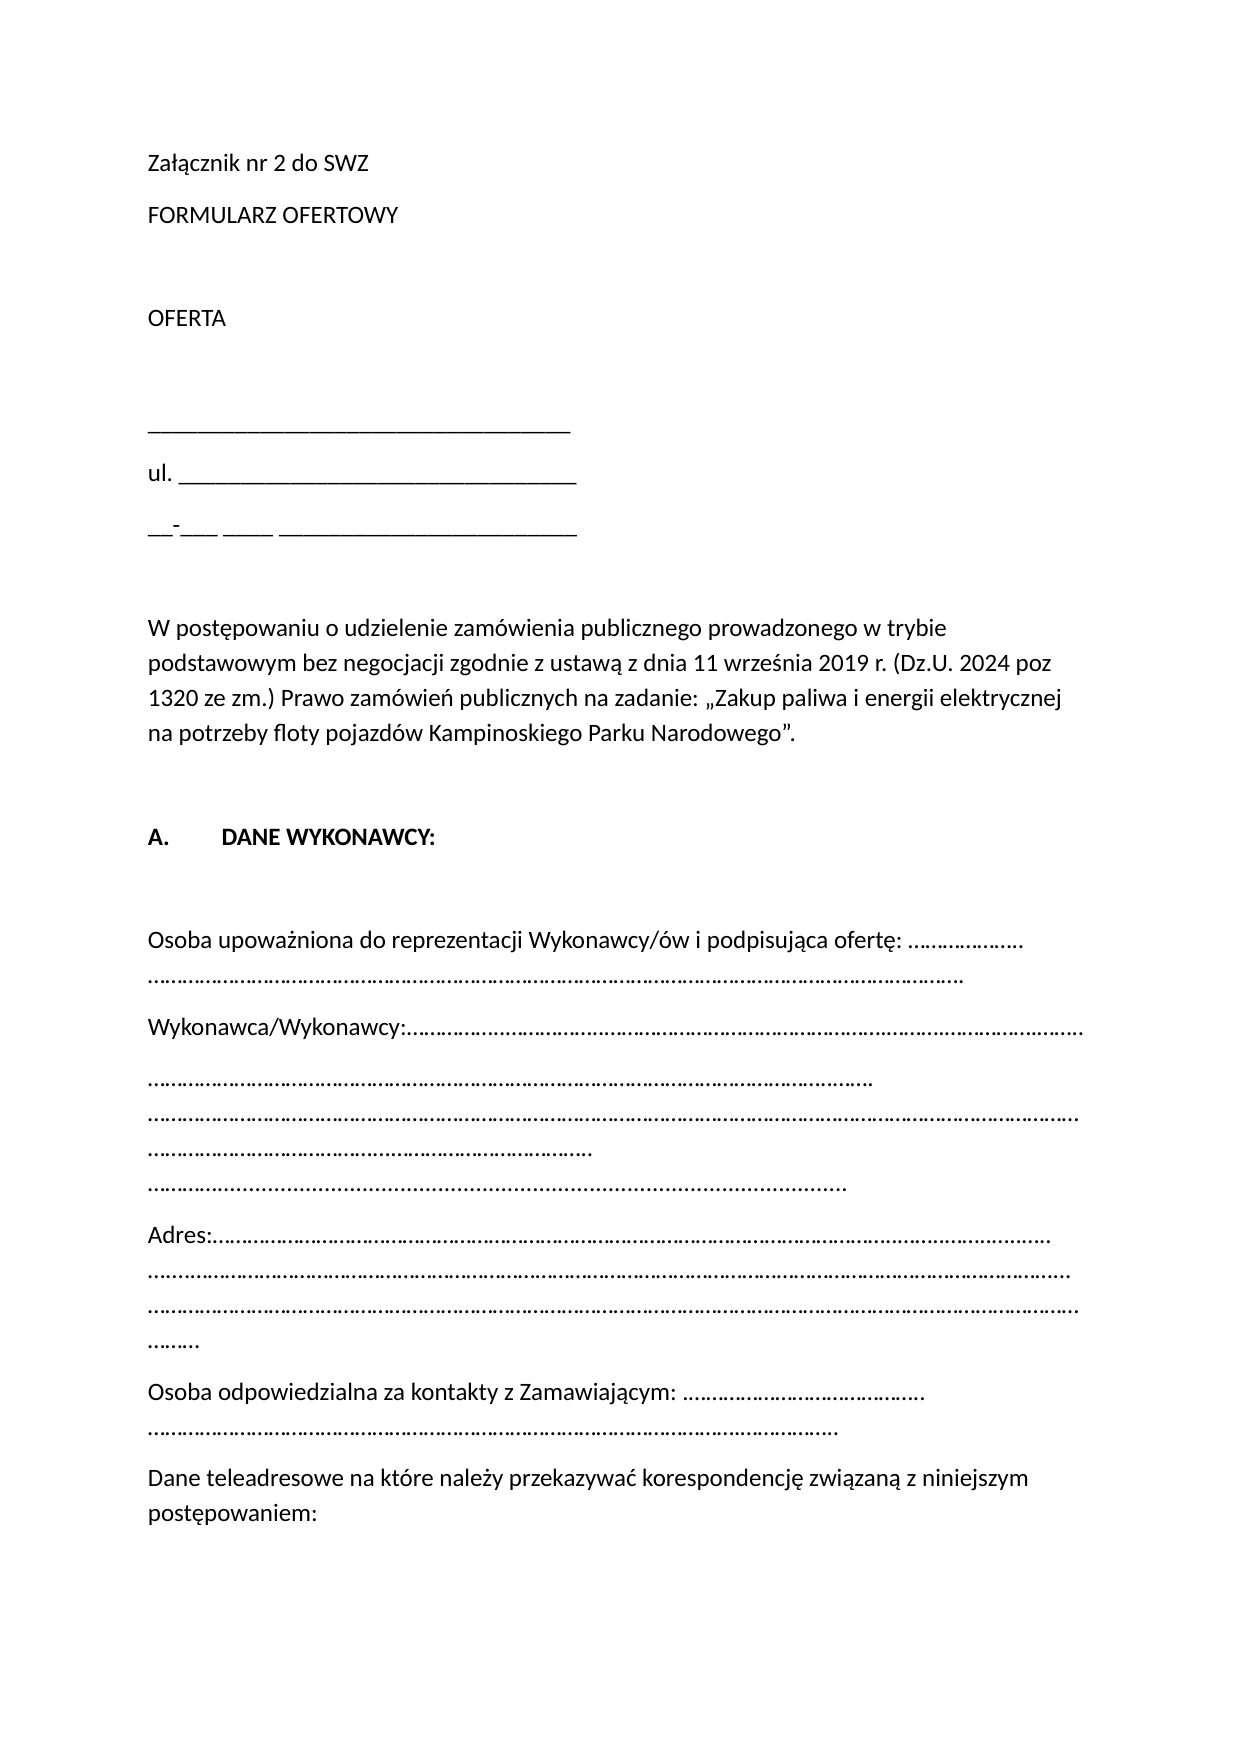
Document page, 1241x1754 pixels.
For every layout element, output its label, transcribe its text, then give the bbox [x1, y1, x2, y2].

text __________________________________ [148, 406, 1093, 436]
text FORMULARZ OFERTOWY [148, 199, 1093, 230]
text Adres:………………………………………………………………………………………………………..……..……..…..…..…....……………………………………………………………………………………………………………………………………...……………………………………………………………………………………………………………………………………………………… [148, 1219, 1093, 1355]
text Załącznik nr 2 do SWZ [148, 148, 1093, 178]
text OFERTA [148, 303, 1093, 333]
text Osoba upoważniona do reprezentacji Wykonawcy/ów i podpisująca ofertę: ………………..……………………………………………………………………………………………………………………………. [148, 924, 1093, 990]
text __-___ ____ ________________________ [148, 509, 1093, 540]
text Wykonawca/Wykonawcy:……………..……………..………………………………………….……….…………….…….. [148, 1011, 1093, 1041]
text A. DANE WYKONAWCY: [148, 821, 1093, 851]
text Osoba odpowiedzialna za kontakty z Zamawiającym: .…………………………………..………………………………………………………………………………………….…………….. [148, 1376, 1093, 1441]
text W postępowaniu o udzielenie zamówienia publicznego prowadzonego w trybie podstawowym bez negocjacji zgodnie z ustawą z dnia 11 września 2019 r. (Dz.U. 2024 poz 1320 ze zm.) Prawo zamówień publicznych na zadanie: „Zakup paliwa i energii elektrycznej na potrzeby floty pojazdów Kampinoskiego Parku Narodowego”. [148, 613, 1093, 748]
text ………………………………………………………………………………………………………..…….…………………………………………………………………………………………………………………………………………………………………………………...……………………………..………….................................................................................................... [148, 1063, 1093, 1198]
text Dane teleadresowe na które należy przekazywać korespondencję związaną z niniejszym postępowaniem: [148, 1463, 1093, 1528]
text ul. ________________________________ [148, 458, 1093, 488]
